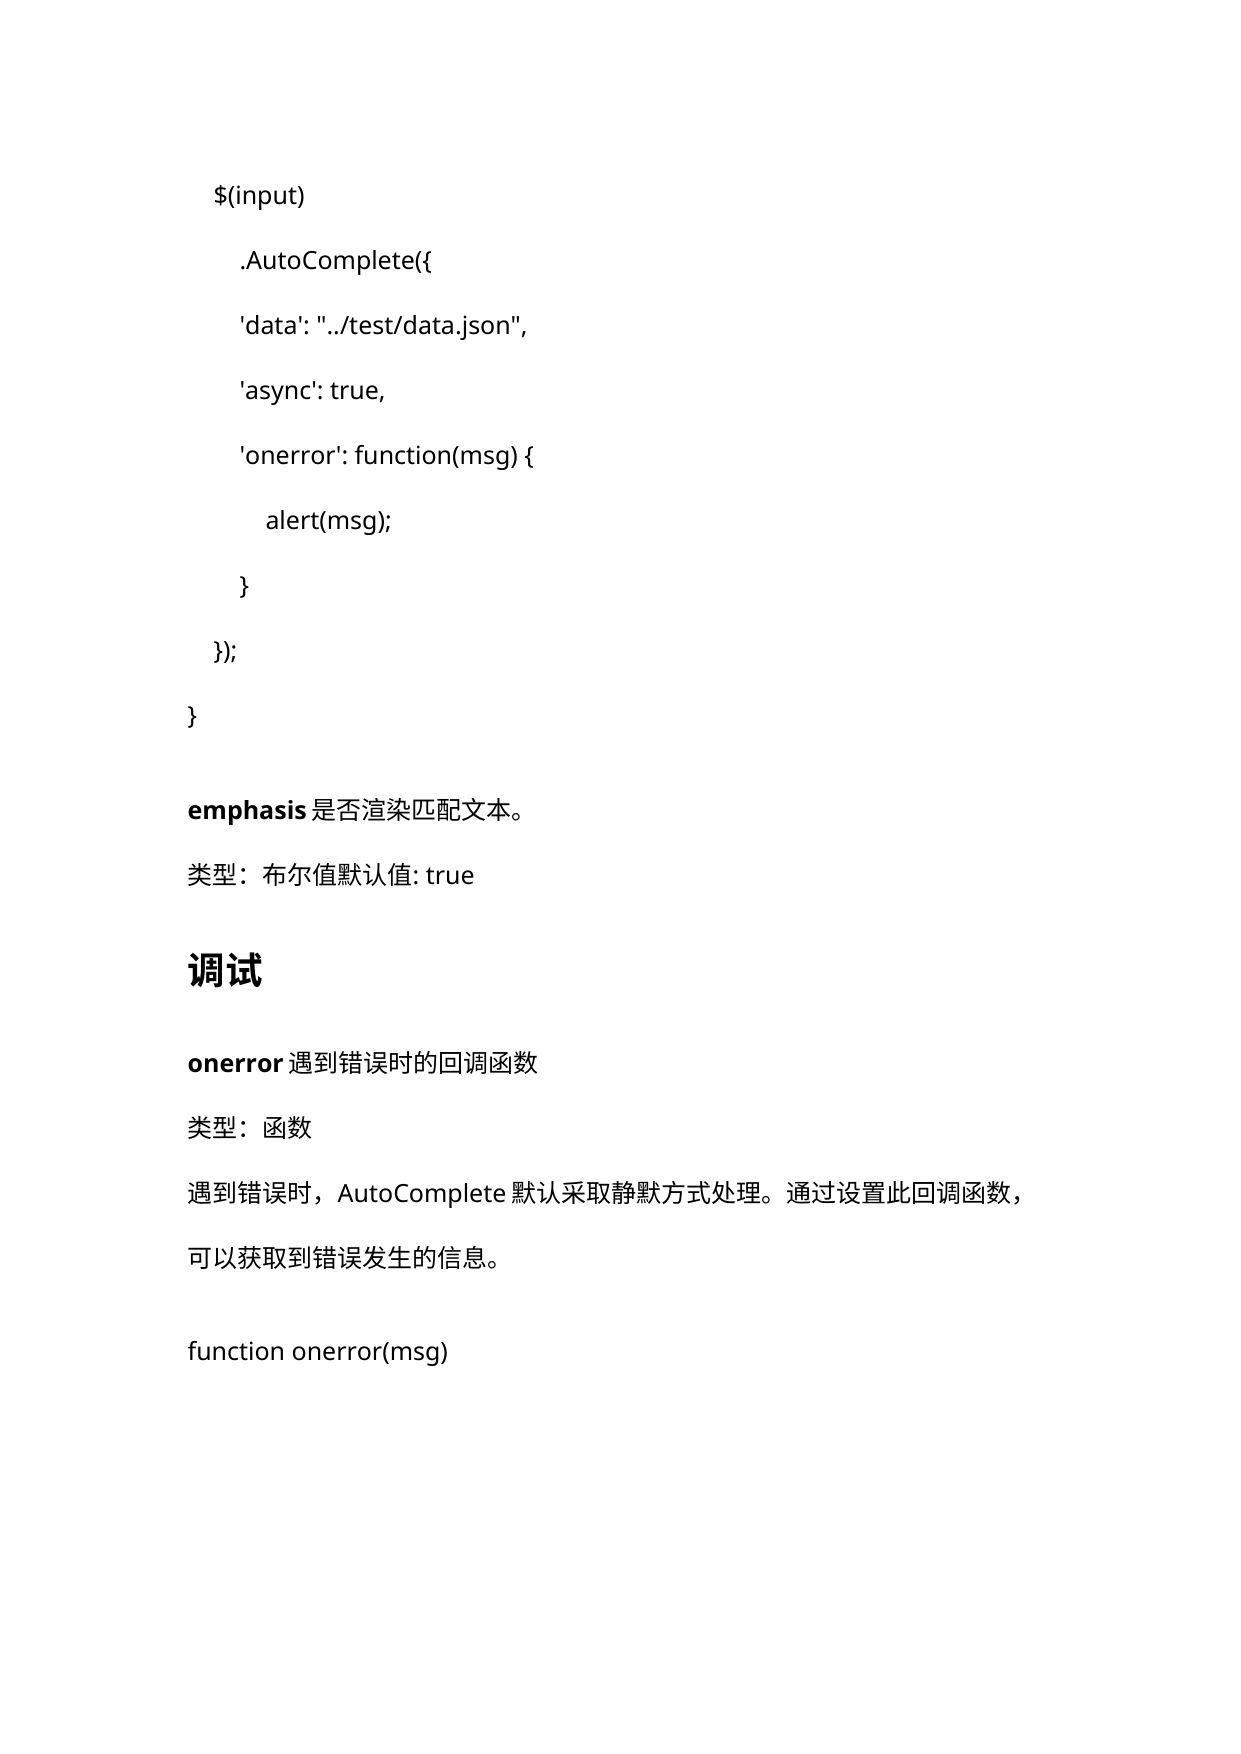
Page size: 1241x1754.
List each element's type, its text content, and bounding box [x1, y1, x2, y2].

text onerror遇到错误时的回调函数 类型：函数 遇到错误时，AutoComplete默认采取静默方式处理。通过设置此回调函数，可以获取到错误发生的信息。 [187, 1029, 1053, 1289]
text 'data': "../test/data.json", [187, 292, 1053, 357]
text function onerror(msg) [187, 1319, 1053, 1384]
text alert(msg); [187, 487, 1053, 552]
text .AutoComplete({ [187, 227, 1053, 292]
text } [187, 682, 1053, 747]
text 调试 [187, 935, 1053, 1000]
text $(input) [187, 162, 1053, 227]
text } [187, 552, 1053, 617]
text 'onerror': function(msg) { [187, 422, 1053, 487]
text }); [187, 617, 1053, 682]
text emphasis是否渲染匹配文本。 类型：布尔值默认值: true [187, 776, 1053, 906]
text 'async': true, [187, 357, 1053, 422]
